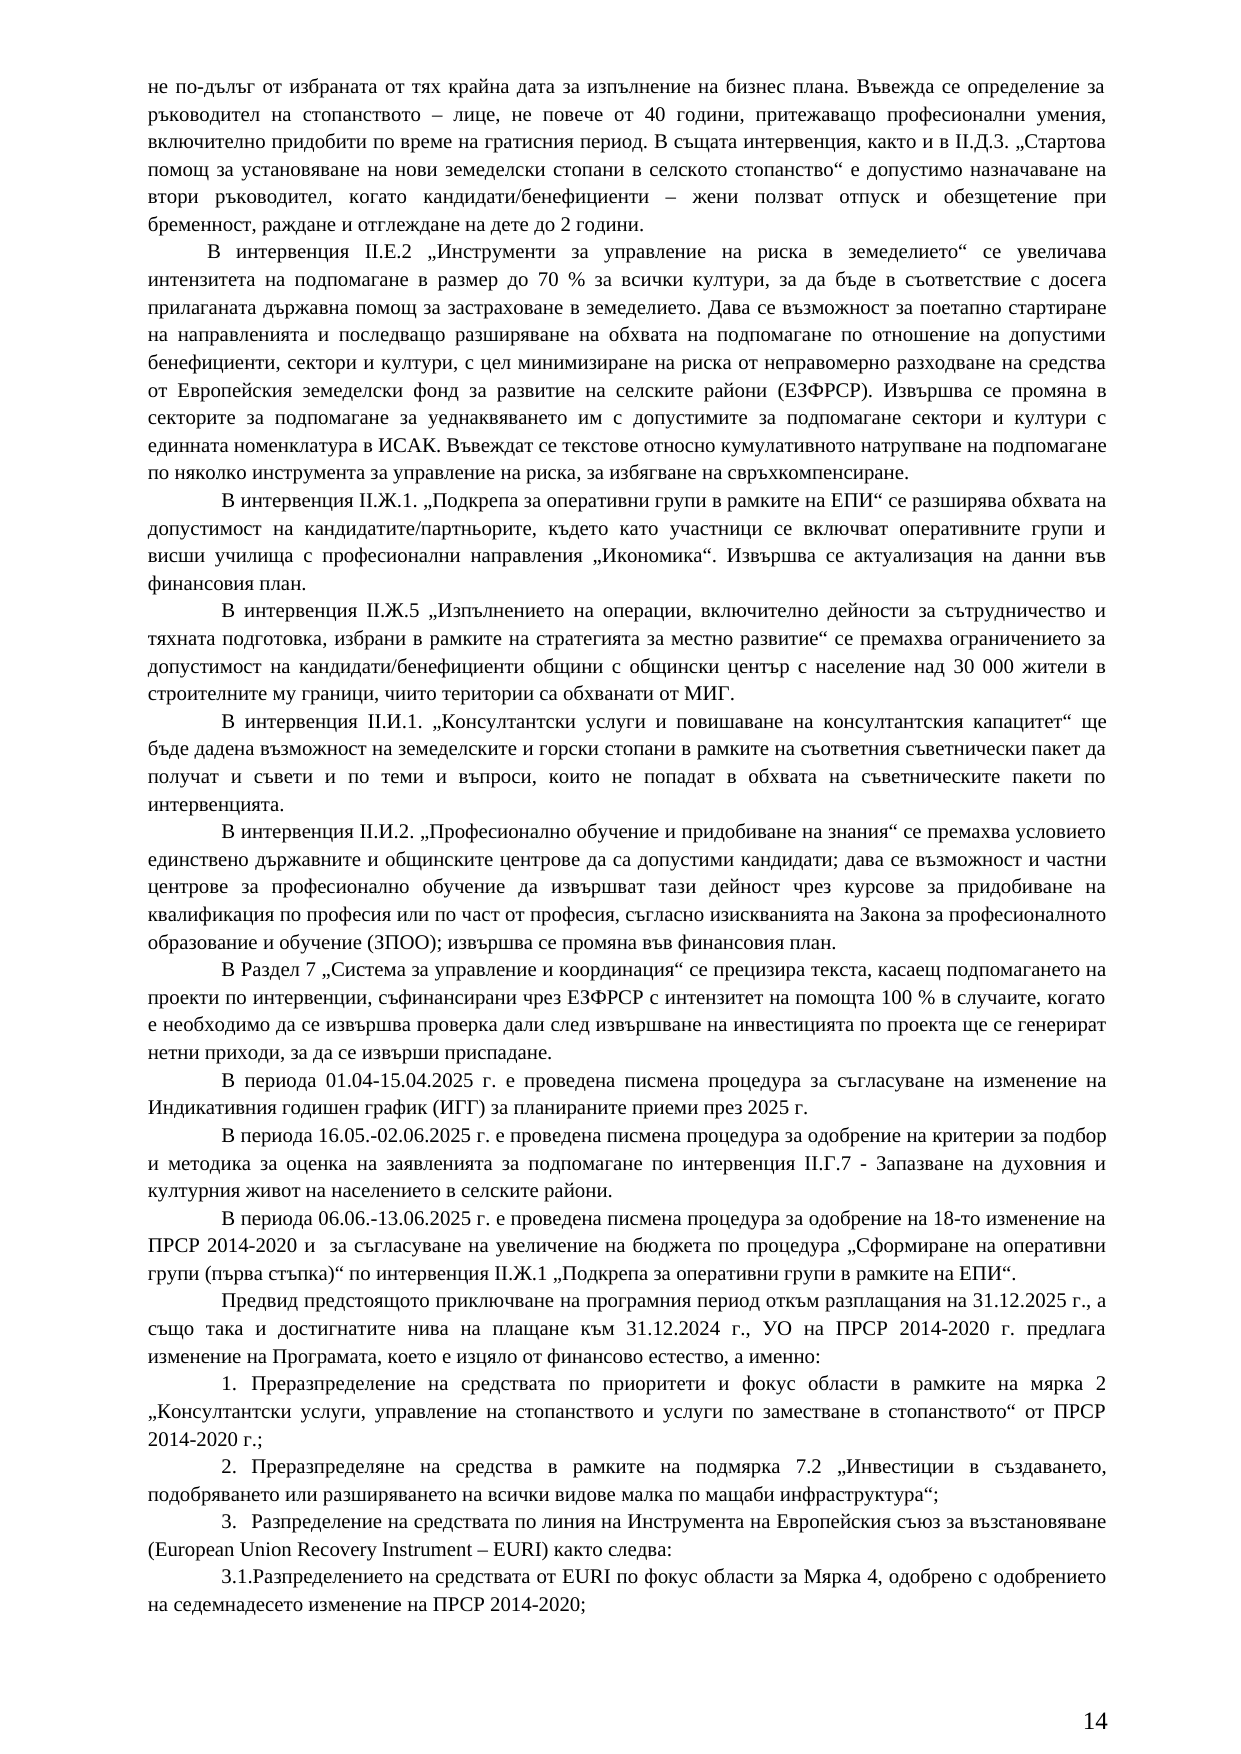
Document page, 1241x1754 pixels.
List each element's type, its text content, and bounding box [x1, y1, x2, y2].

text 3. Разпределение на средствата по линия на Инструмента на Европейския съюз за възстановяване (European Union Recovery Instrument – EURI) както следва: [148, 1509, 1107, 1561]
text В интервенция II.Е.2 „Инструменти за управление на риска в земеделието“ се увеличава интензитета на подпомагане в размер до 70 % за всички култури, за да бъде в съответствие с досега прилаганата държавна помощ за застраховане в земеделието. Дава се възможност за поетапно стартиране на направленията и последващо разширяване на обхвата на подпомагане по отношение на допустими бенефициенти, сектори и култури, с цел минимизиране на риска от неправомерно разходване на средства от Европейския земеделски фонд за развитие на селските райони (ЕЗФРСР). Извършва се промяна в секторите за подпомагане за уеднаквяването им с допустимите за подпомагане сектори и култури с единната номенклатура в ИСАК. Въвеждат се текстове относно кумулативното натрупване на подпомагане по няколко инструмента за управление на риска, за избягване на свръхкомпенсиране. [148, 239, 1107, 484]
text В интервенция II.И.2. „Професионално обучение и придобиване на знания“ се премахва условието единствено държавните и общинските центрове да са допустими кандидати; дава се възможност и частни центрове за професионално обучение да извършват тази дейност чрез курсове за придобиване на квалификация по професия или по част от професия, съгласно изискванията на Закона за професионалното образование и обучение (ЗПОО); извършва се промяна във финансовия план. [148, 819, 1107, 954]
text В периода 06.06.-13.06.2025 г. е проведена писмена процедура за одобрение на 18-то изменение на ПРСР 2014-2020 и за съгласуване на увеличение на бюджета по процедура „Сформиране на оперативни групи (първа стъпка)“ по интервенция II.Ж.1 „Подкрепа за оперативни групи в рамките на ЕПИ“. [148, 1206, 1107, 1285]
text В периода 01.04-15.04.2025 г. е проведена писмена процедура за съгласуване на изменение на Индикативния годишен график (ИГГ) за планираните приеми през 2025 г. [148, 1068, 1107, 1119]
text В интервенция II.И.1. „Консултантски услуги и повишаване на консултантския капацитет“ ще бъде дадена възможност на земеделските и горски стопани в рамките на съответния съветнически пакет да получат и съвети и по теми и въпроси, които не попадат в обхвата на съветническите пакети по интервенцията. [148, 709, 1107, 816]
text В интервенция II.Ж.5 „Изпълнението на операции, включително дейности за сътрудничество и тяхната подготовка, избрани в рамките на стратегията за местно развитие“ се премахва ограничението за допустимост на кандидати/бенефициенти общини с общински център с население над 30 000 жители в строителните му граници, чиито територии са обхванати от МИГ. [148, 598, 1107, 705]
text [148, 74, 1107, 236]
text 3.1.Разпределението на средствата от EURI по фокус области за Мярка 4, одобрено с одобрението на седемнадесето изменение на ПРСР 2014-2020; [148, 1564, 1107, 1616]
text В интервенция II.Ж.1. „Подкрепа за оперативни групи в рамките на ЕПИ“ се разширява обхвата на допустимост на кандидатите/партньорите, където като участници се включват оперативнитe групи и висши училища с професионални направления „Икономика“. Извършва се актуализация на данни във финансовия план. [148, 488, 1107, 595]
text В Раздел 7 „Система за управление и координация“ се прецизира текста, касаещ подпомагането на проекти по интервенции, съфинансирани чрез ЕЗФРСР с интензитет на помощта 100 % в случаите, когато е необходимо да се извършва проверка дали след извършване на инвестицията по проекта ще се генерират нетни приходи, за да се извърши приспадане. [148, 957, 1107, 1064]
text 1. Преразпределение на средствата по приоритети и фокус области в рамките на мярка 2 „Консултантски услуги, управление на стопанството и услуги по заместване в стопанството“ от ПРСР 2014-2020 г.; [148, 1371, 1107, 1451]
text Предвид предстоящото приключване на програмния период откъм разплащания на 31.12.2025 г., а също така и достигнатите нива на плащане към 31.12.2024 г., УО на ПРСР 2014-2020 г. предлага изменение на Програмата, което е изцяло от финансово естество, а именно: [148, 1288, 1107, 1368]
text В периода 16.05.-02.06.2025 г. е проведена писмена процедура за одобрение на критерии за подбор и методика за оценка на заявленията за подпомагане по интервенция II.Г.7 - Запазване на духовния и културния живот на населението в селските райони. [148, 1123, 1107, 1202]
text 2. Преразпределяне на средства в рамките на подмярка 7.2 „Инвестиции в създаването, подобряването или разширяването на всички видове малка по мащаби инфраструктура“; [148, 1454, 1107, 1506]
